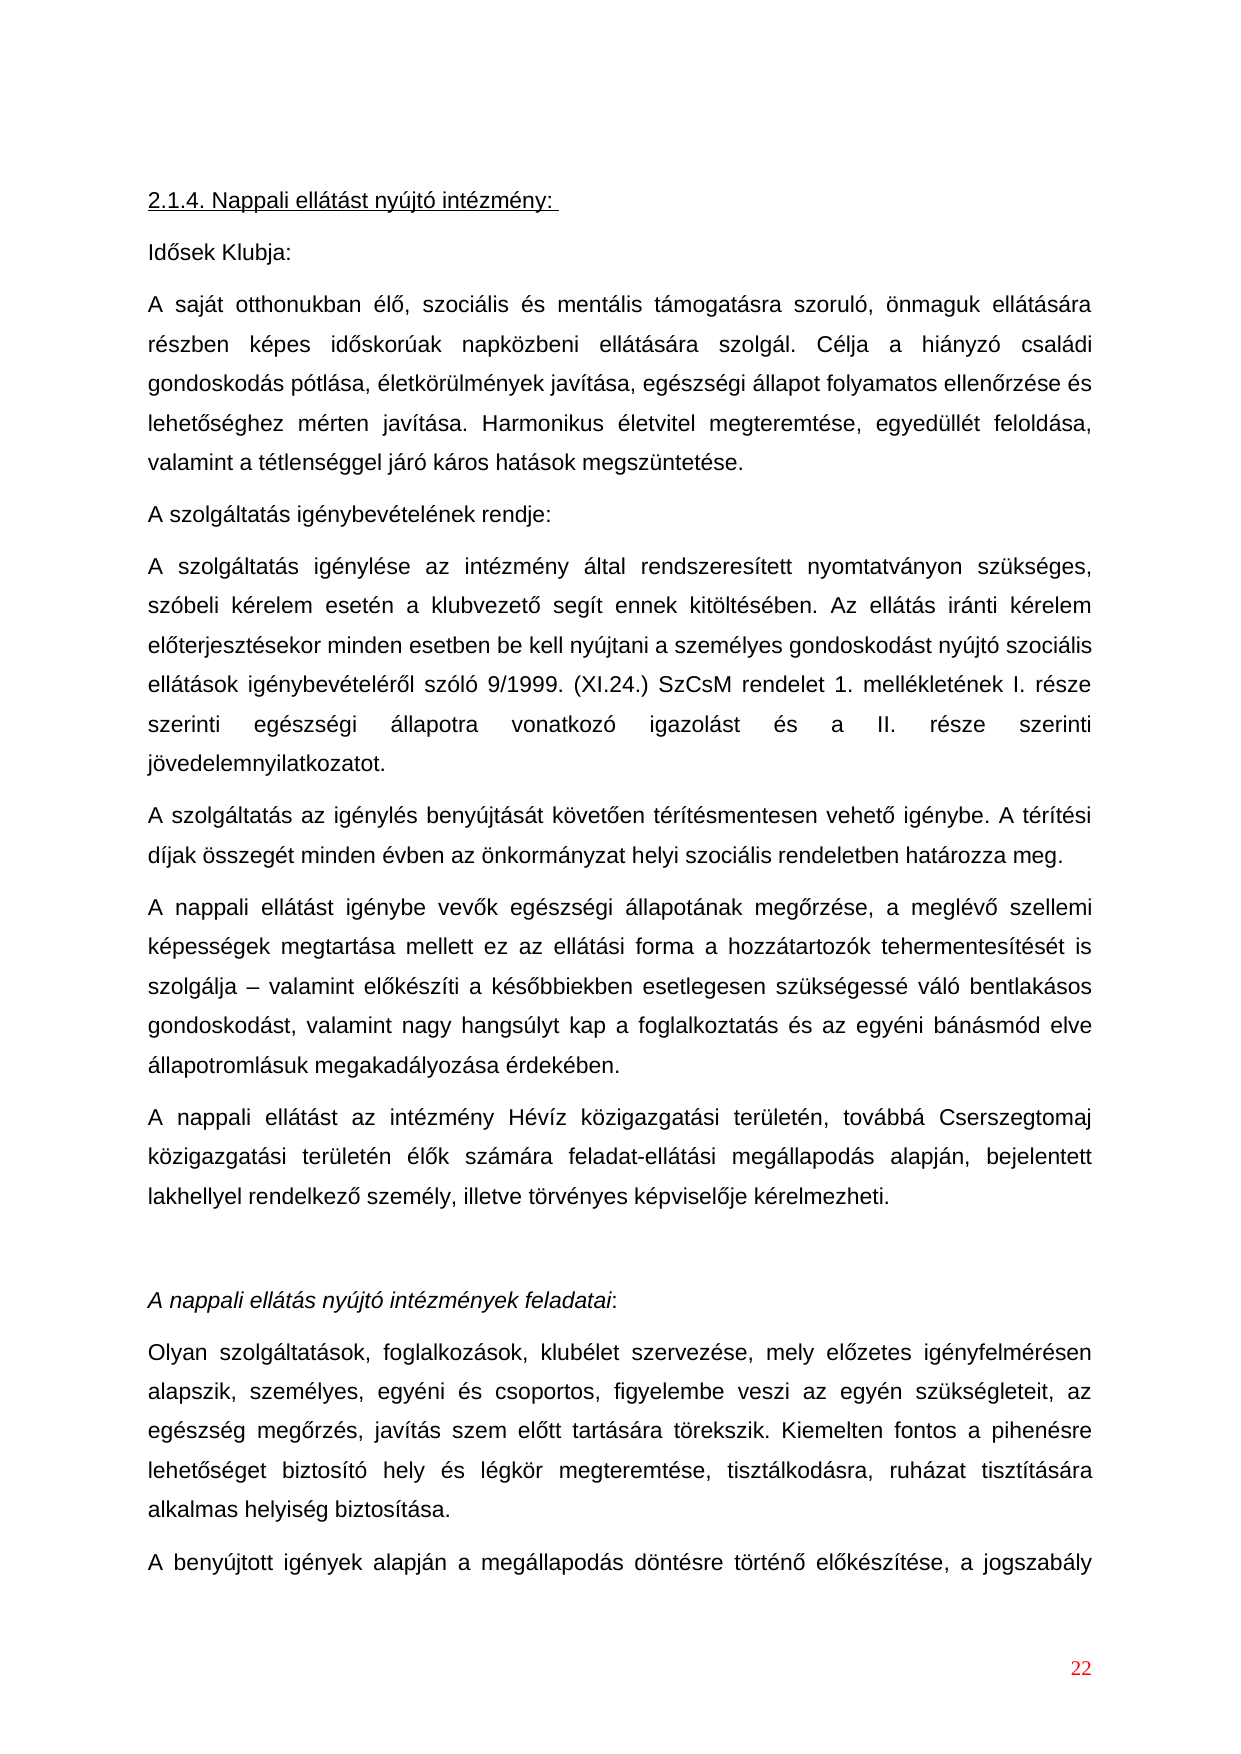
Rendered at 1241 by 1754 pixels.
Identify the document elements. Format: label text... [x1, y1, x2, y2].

text A szolgáltatás az igénylés benyújtását követően térítésmentesen vehető igénybe. A térítési díjak összegét minden évben az önkormányzat helyi szociális rendeletben határozza meg. [148, 802, 1093, 868]
text Idősek Klubja: [148, 239, 1093, 265]
text A nappali ellátás nyújtó intézmények feladatai: [148, 1287, 1093, 1313]
text 2.1.4. Nappali ellátást nyújtó intézmény: [148, 187, 1093, 213]
text A nappali ellátást igénybe vevők egészségi állapotának megőrzése, a meglévő szellemi képességek megtartása mellett ez az ellátási forma a hozzátartozók tehermentesítését is szolgálja – valamint előkészíti a későbbiekben esetlegesen szükségessé váló bentlakásos gondoskodást, valamint nagy hangsúlyt kap a foglalkoztatás és az egyéni bánásmód elve állapotromlásuk megakadályozása érdekében. [148, 894, 1093, 1078]
text Olyan szolgáltatások, foglalkozások, klubélet szervezése, mely előzetes igényfelmérésen alapszik, személyes, egyéni és csoportos, figyelembe veszi az egyén szükségleteit, az egészség megőrzés, javítás szem előtt tartására törekszik. Kiemelten fontos a pihenésre lehetőséget biztosító hely és légkör megteremtése, tisztálkodásra, ruházat tisztítására alkalmas helyiség biztosítása. [148, 1338, 1093, 1523]
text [148, 1548, 1093, 1575]
text A nappali ellátást az intézmény Hévíz közigazgatási területén, továbbá Cserszegtomaj közigazgatási területén élők számára feladat-ellátási megállapodás alapján, bejelentett lakhellyel rendelkező személy, illetve törvényes képviselője kérelmezheti. [148, 1104, 1093, 1209]
text A saját otthonukban élő, szociális és mentális támogatásra szoruló, önmaguk ellátására részben képes időskorúak napközbeni ellátására szolgál. Célja a hiányzó családi gondoskodás pótlása, életkörülmények javítása, egészségi állapot folyamatos ellenőrzése és lehetőséghez mérten javítása. Harmonikus életvitel megteremtése, egyedüllét feloldása, valamint a tétlenséggel járó káros hatások megszüntetése. [148, 291, 1093, 475]
text A szolgáltatás igénybevételének rendje: [148, 501, 1093, 527]
text A szolgáltatás igénylése az intézmény által rendszeresített nyomtatványon szükséges, szóbeli kérelem esetén a klubvezető segít ennek kitöltésében. Az ellátás iránti kérelem előterjesztésekor minden esetben be kell nyújtani a személyes gondoskodást nyújtó szociális ellátások igénybevételéről szóló 9/1999. (XI.24.) SzCsM rendelet 1. mellékletének I. része szerinti egészségi állapotra vonatkozó igazolást és a II. része szerinti jövedelemnyilatkozatot. [148, 553, 1093, 777]
